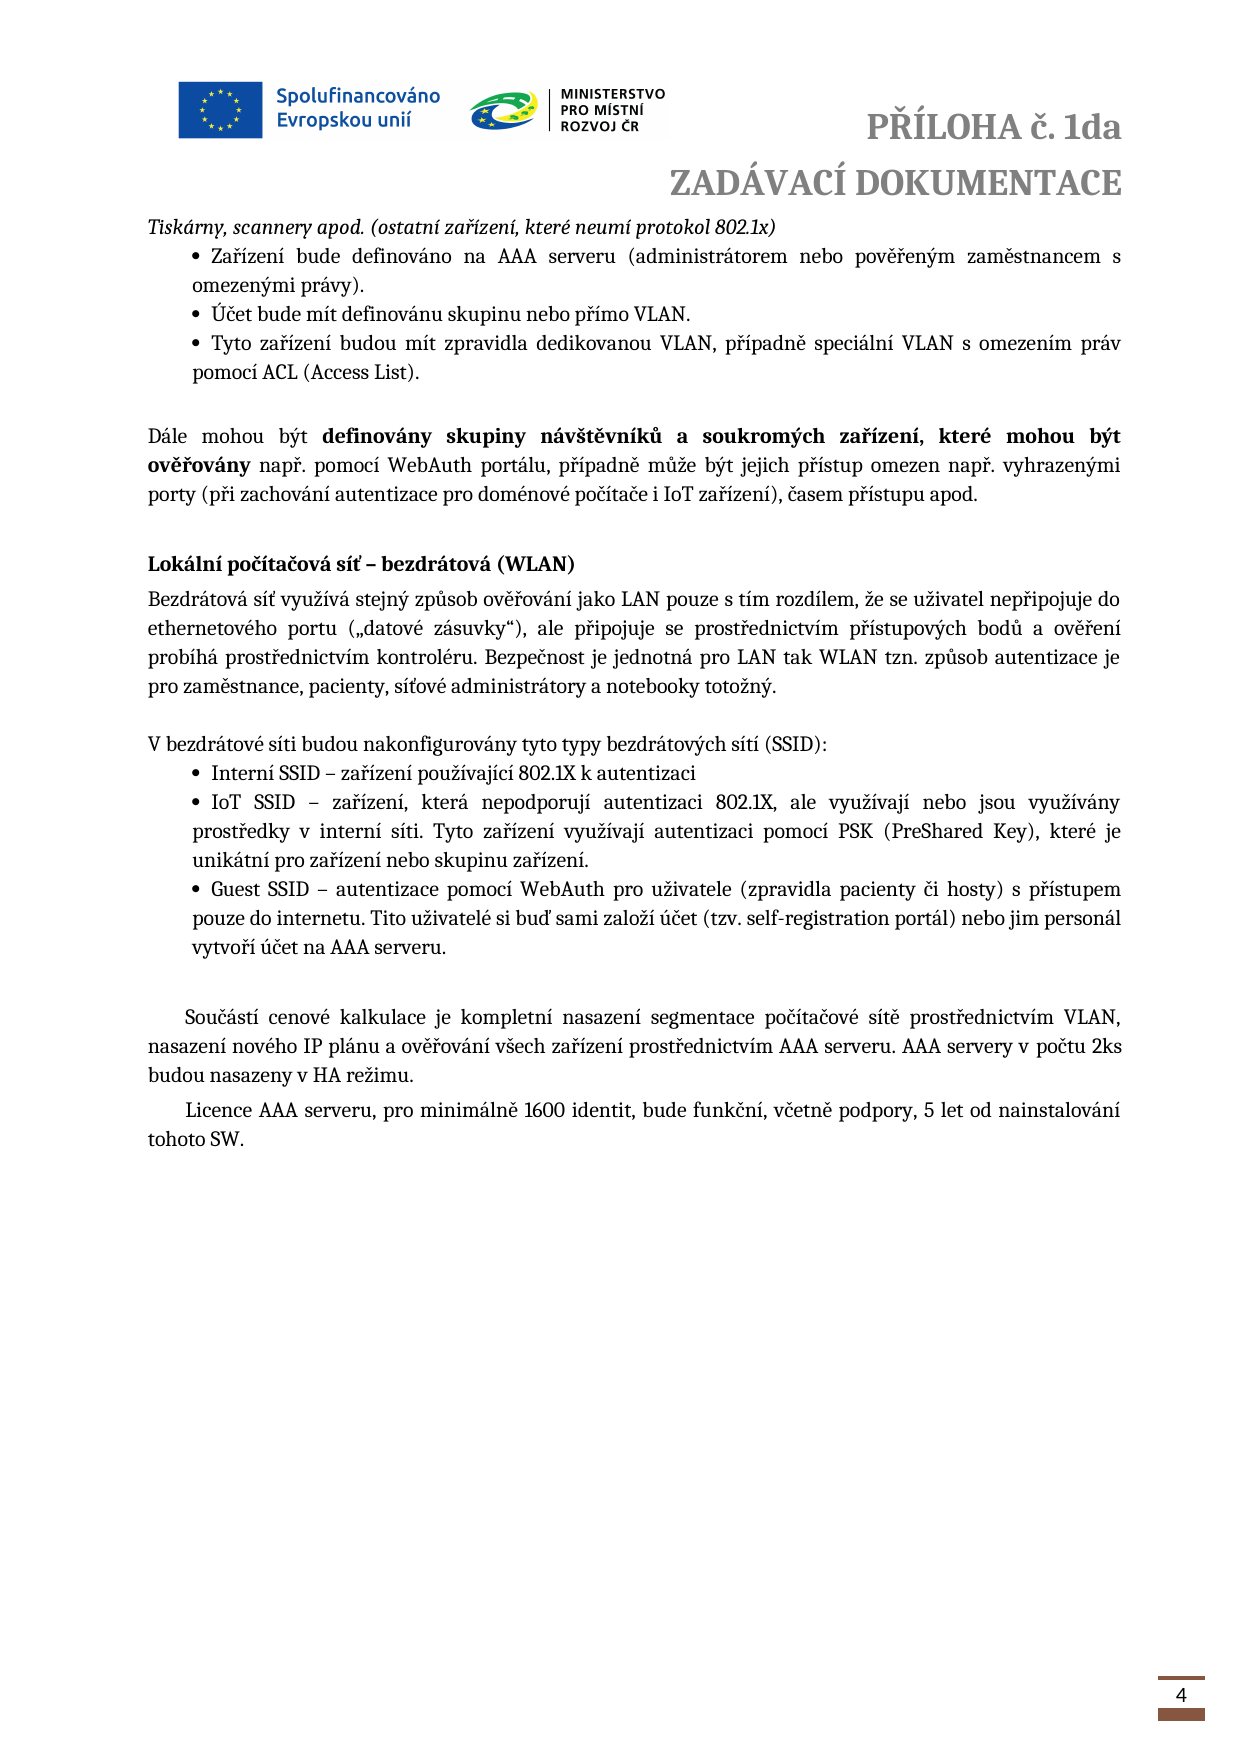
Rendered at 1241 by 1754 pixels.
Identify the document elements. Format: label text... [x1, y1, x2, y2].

text Dále mohou být definovány skupiny návštěvníků a soukromých zařízení, které mohou být ověřovány např. pomocí WebAuth portálu, případně může být jejich přístup omezen např. vyhrazenými porty (při zachování autentizace pro doménové počítače i IoT zařízení), časem přístupu apod. [148, 424, 1122, 507]
list IoT SSID – zařízení, která nepodporují autentizaci 802.1X, ale využívají nebo jsou využívány prostředky v interní síti. Tyto zařízení využívají autentizaci pomocí PSK (PreShared Key), které je unikátní pro zařízení nebo skupinu zařízení. [192, 790, 1122, 873]
text Tiskárny, scannery apod. (ostatní zařízení, které neumí protokol 802.1x) [148, 215, 1122, 240]
text Součástí cenové kalkulace je kompletní nasazení segmentace počítačové sítě prostřednictvím VLAN, nasazení nového IP plánu a ověřování všech zařízení prostřednictvím AAA serveru. AAA servery v počtu 2ks budou nasazeny v HA režimu. [148, 1005, 1122, 1088]
picture [177, 80, 669, 140]
text Licence AAA serveru, pro minimálně 1600 identit, bude funkční, včetně podpory, 5 let od nainstalování tohoto SW. [148, 1098, 1122, 1152]
list Guest SSID – autentizace pomocí WebAuth pro uživatele (zpravidla pacienty či hosty) s přístupem pouze do internetu. Tito uživatelé si buď sami založí účet (tzv. self-registration portál) nebo jim personál vytvoří účet na AAA serveru. [192, 877, 1122, 960]
list Účet bude mít definovánu skupinu nebo přímo VLAN. [192, 302, 1122, 327]
text V bezdrátové síti budou nakonfigurovány tyto typy bezdrátových sítí (SSID): [148, 732, 1122, 757]
list Tyto zařízení budou mít zpravidla dedikovanou VLAN, případně speciální VLAN s omezením práv pomocí ACL (Access List). [192, 331, 1122, 385]
text Bezdrátová síť využívá stejný způsob ověřování jako LAN pouze s tím rozdílem, že se uživatel nepřipojuje do ethernetového portu („datové zásuvky“), ale připojuje se prostřednictvím přístupových bodů a ověření probíhá prostřednictvím kontroléru. Bezpečnost je jednotná pro LAN tak WLAN tzn. způsob autentizace je pro zaměstnance, pacienty, síťové administrátory a notebooky totožný. [148, 587, 1122, 699]
list Zařízení bude definováno na AAA serveru (administrátorem nebo pověřeným zaměstnancem s omezenými právy). [192, 244, 1122, 298]
text Lokální počítačová síť – bezdrátová (WLAN) [148, 552, 1122, 577]
list Interní SSID – zařízení používající 802.1X k autentizaci [192, 761, 1122, 786]
